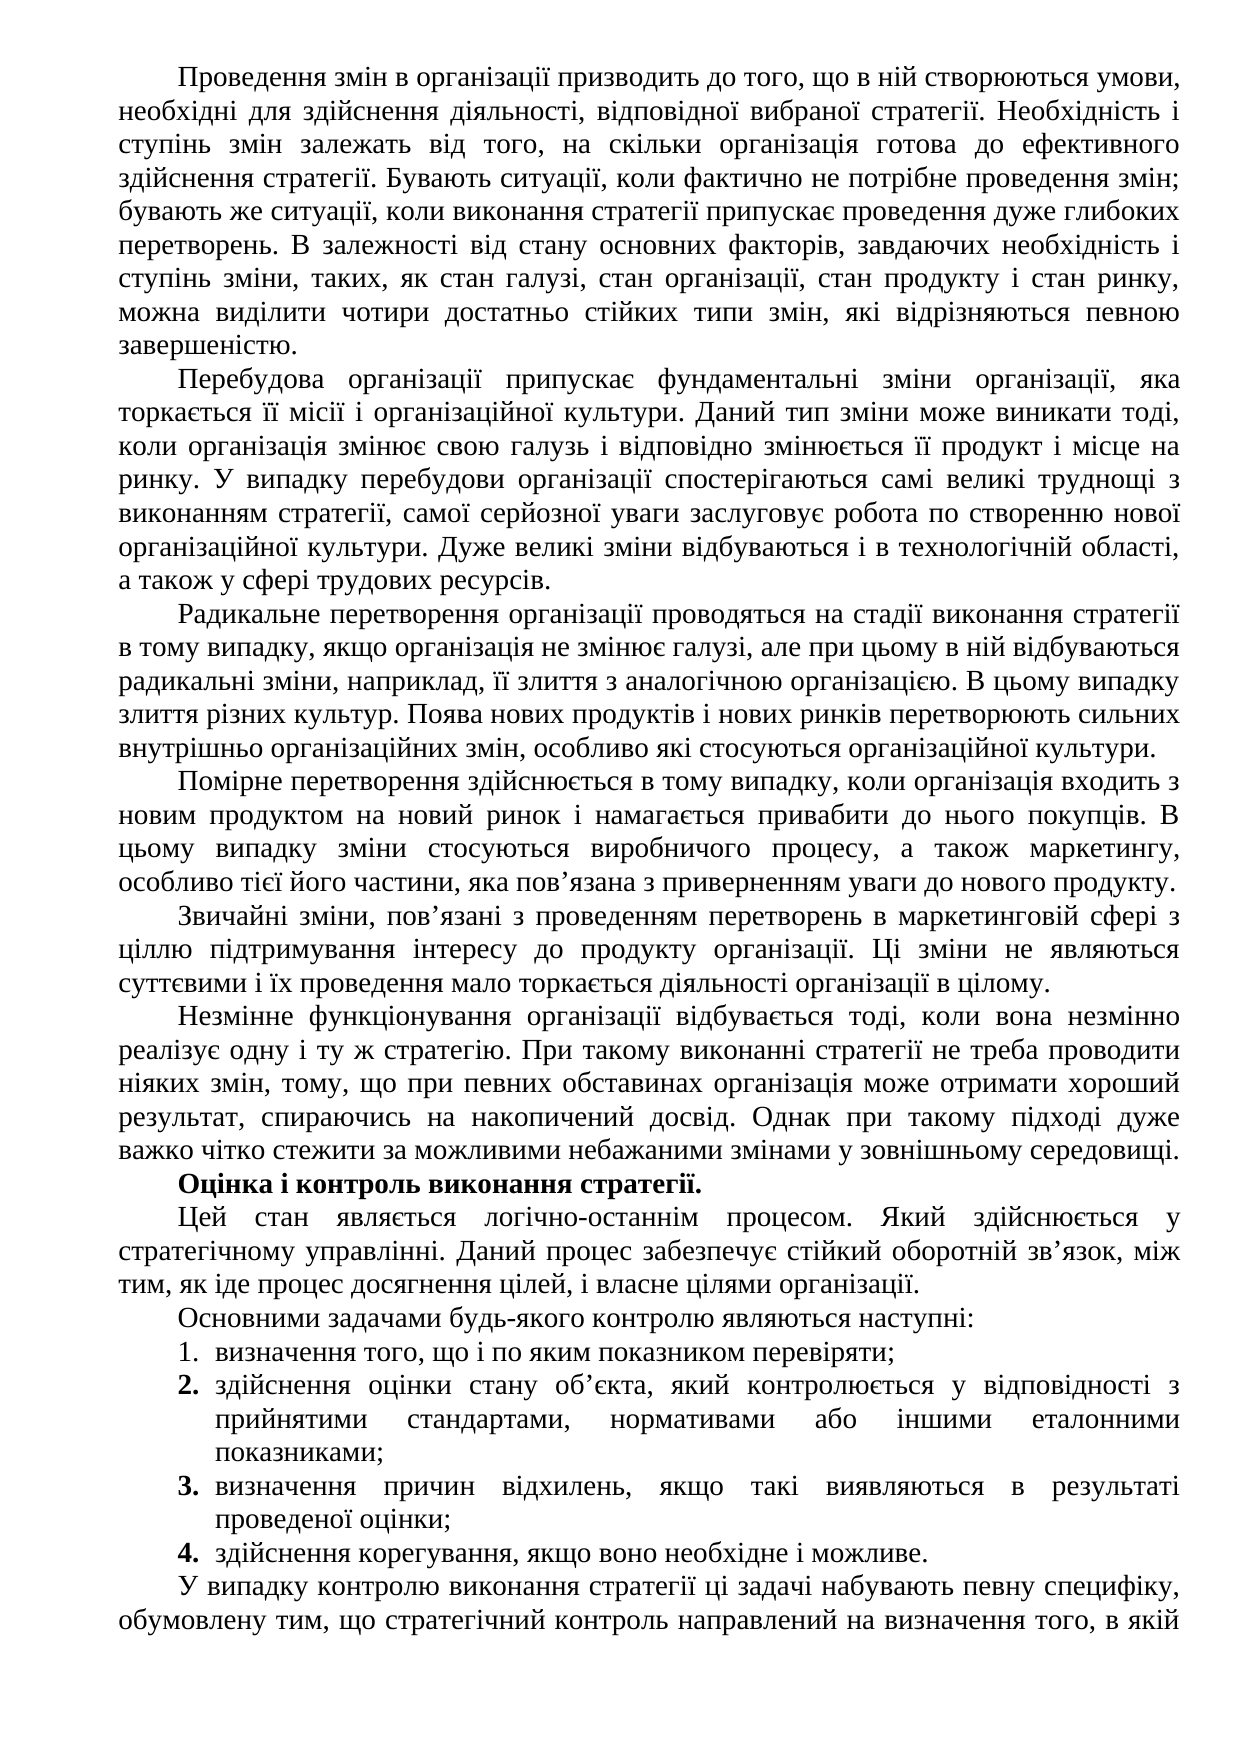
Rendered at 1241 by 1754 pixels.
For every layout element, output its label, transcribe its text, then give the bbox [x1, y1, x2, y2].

text Перебудова організації припускає фундаментальні зміни організації, яка торкається її місії і організаційної культури. Даний тип зміни може виникати тоді, коли організація змінює свою галузь і відповідно змінюється її продукт і місце на ринку. У випадку перебудови організації спостерігаються самі великі труднощі з виконанням стратегії, самої серйозної уваги заслуговує робота по створенню нової організаційної культури. Дуже великі зміни відбуваються і в технологічній області, а також у сфері трудових ресурсів. [118, 361, 1181, 596]
text Основними задачами будь-якого контролю являються наступні: [118, 1300, 1181, 1334]
text Звичайні зміни, пов’язані з проведенням перетворень в маркетинговій сфері з ціллю підтримування інтересу до продукту організації. Ці зміни не являються суттєвими і їх проведення мало торкається діяльності організації в цілому. [118, 898, 1181, 998]
list здійснення оцінки стану об’єкта, який контролюється у відповідності з прийнятими стандартами, нормативами або іншими еталонними показниками; [177, 1367, 1181, 1468]
text Проведення змін в організації призводить до того, що в ній створюються умови, необхідні для здійснення діяльності, відповідної вибраної стратегії. Необхідність і ступінь змін залежать від того, на скільки організація готова до ефективного здійснення стратегії. Бувають ситуації, коли фактично не потрібне проведення змін; бувають же ситуації, коли виконання стратегії припускає проведення дуже глибоких перетворень. В залежності від стану основних факторів, завдаючих необхідність і ступінь зміни, таких, як стан галузі, стан організації, стан продукту і стан ринку, можна виділити чотири достатньо стійких типи змін, які відрізняються певною завершеністю. [118, 59, 1181, 361]
text Цей стан являється логічно-останнім процесом. Який здійснюється у стратегічному управлінні. Даний процес забезпечує стійкий оборотній зв’язок, між тим, як іде процес досягнення цілей, і власне цілями організації. [118, 1199, 1181, 1300]
text Помірне перетворення здійснюється в тому випадку, коли організація входить з новим продуктом на новий ринок і намагається привабити до нього покупців. В цьому випадку зміни стосуються виробничого процесу, а також маркетингу, особливо тієї його частини, яка пов’язана з приверненням уваги до нового продукту. [118, 763, 1181, 898]
text Незмінне функціонування організації відбувається тоді, коли вона незмінно реалізує одну і ту ж стратегію. При такому виконанні стратегії не треба проводити ніяких змін, тому, що при певних обставинах організація може отримати хороший результат, спираючись на накопичений досвід. Однак при такому підході дуже важко чітко стежити за можливими небажаними змінами у зовнішньому середовищі. [118, 998, 1181, 1166]
text Оцінка і контроль виконання стратегії. [118, 1166, 1181, 1199]
list здійснення корегування, якщо воно необхідне і можливе. [177, 1535, 1181, 1568]
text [118, 1568, 1181, 1636]
text Радикальне перетворення організації проводяться на стадії виконання стратегії в тому випадку, якщо організація не змінює галузі, але при цьому в ній відбуваються радикальні зміни, наприклад, її злиття з аналогічною організацією. В цьому випадку злиття різних культур. Поява нових продуктів і нових ринків перетворюють сильних внутрішньо організаційних змін, особливо які стосуються організаційної культури. [118, 596, 1181, 763]
list визначення причин відхилень, якщо такі виявляються в результаті проведеної оцінки; [177, 1468, 1181, 1535]
list визначення того, що і по яким показником перевіряти; [177, 1334, 1181, 1367]
